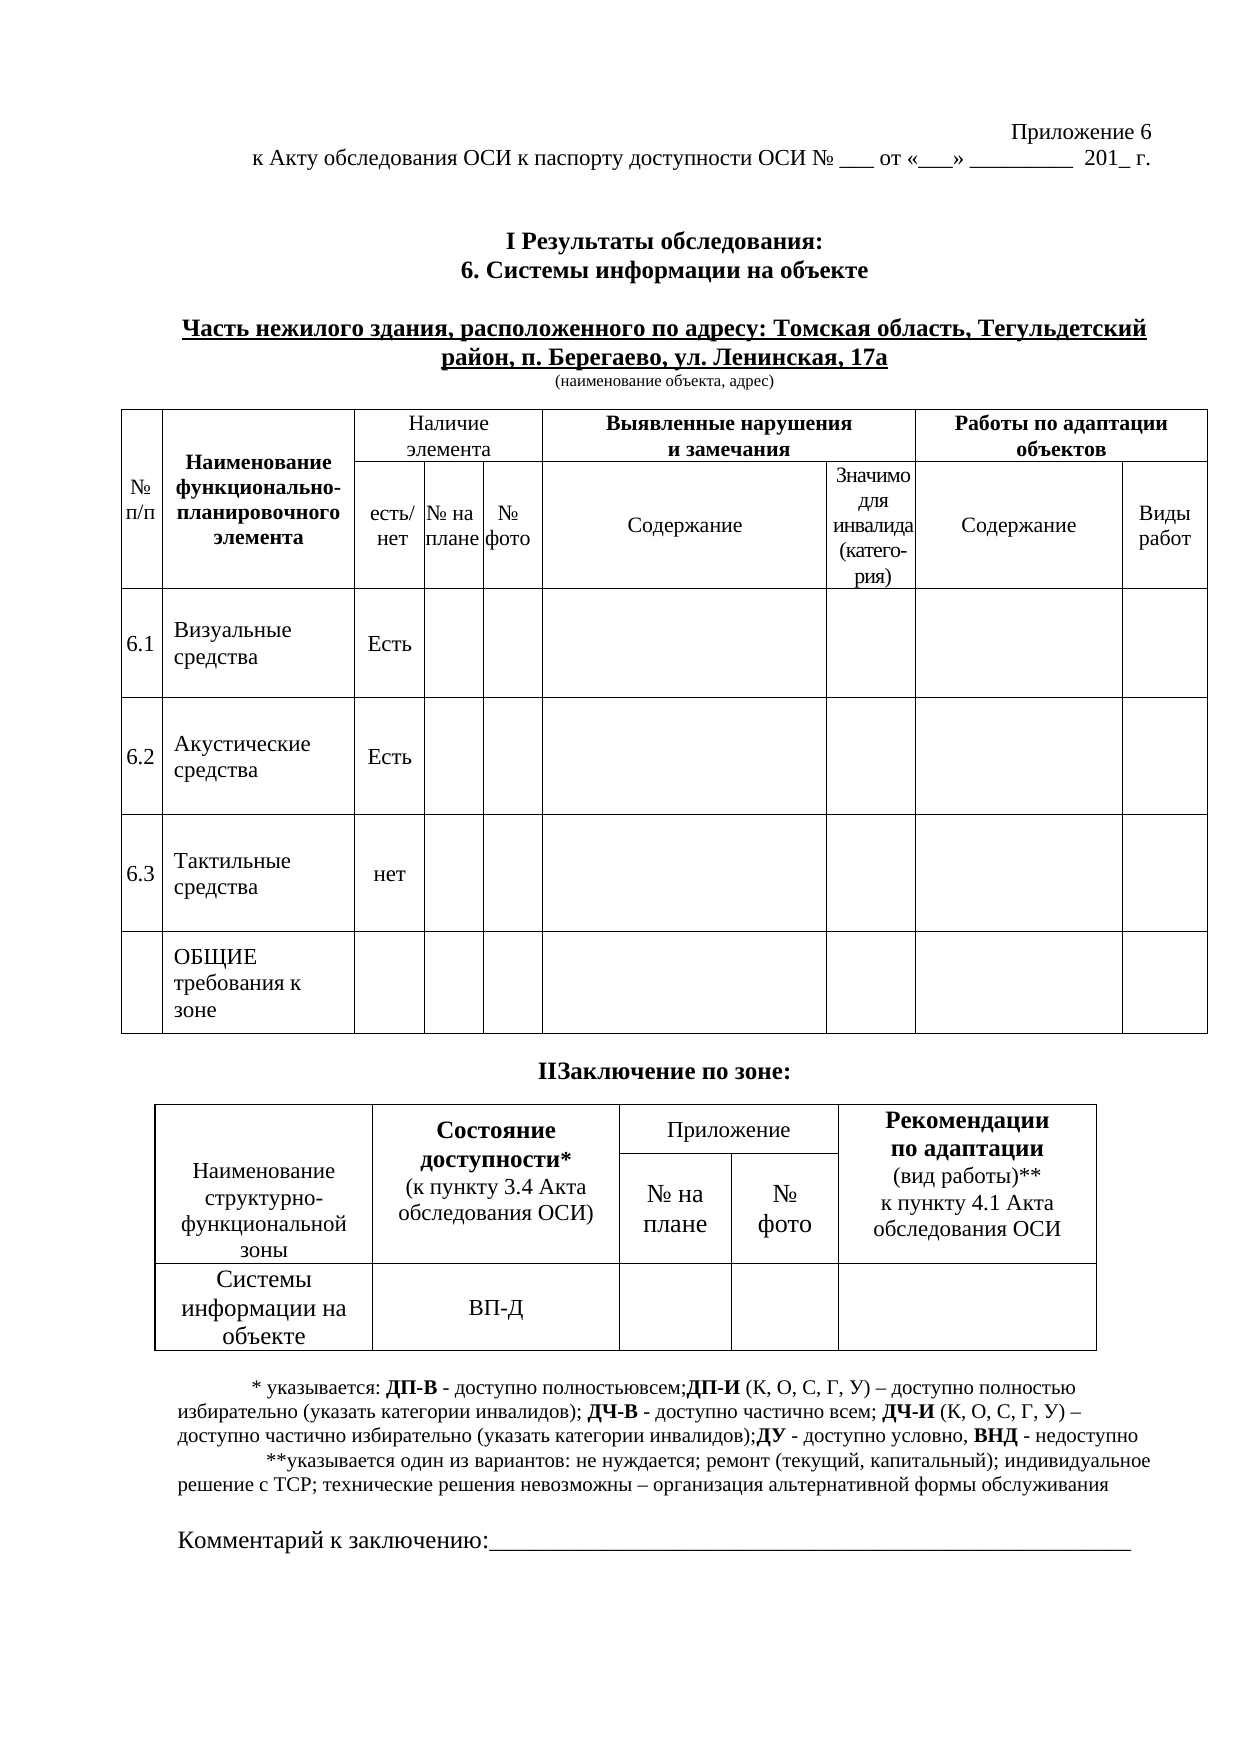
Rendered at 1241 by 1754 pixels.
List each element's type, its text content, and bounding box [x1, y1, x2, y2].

text Комментарий к заключению:________________________________________________________ [177, 1524, 1152, 1554]
table_cell [916, 589, 1122, 697]
table_cell [543, 815, 826, 931]
table_cell [1123, 589, 1207, 697]
table_cell Акустические средства [163, 698, 354, 814]
text I Результаты обследования: [177, 226, 1152, 255]
text к Акту обследования ОСИ к паспорту доступности ОСИ № ___ от «___» _________ 201_ г. [177, 144, 1152, 171]
table_cell [1123, 932, 1207, 1033]
table_cell [916, 815, 1122, 931]
table_cell ВП-Д [373, 1264, 619, 1350]
table_cell [425, 589, 483, 697]
table_cell [1123, 815, 1207, 931]
table_header Рекомендации по адаптации (вид работы)** к пункту 4.1 Акта обследования ОСИ [839, 1105, 1096, 1263]
table_cell Визуальные средства [163, 589, 354, 697]
text Часть нежилого здания, расположенного по адресу: Томская область, Тегульдетский район, п. Берегаево, ул. Ленинская, 17а [177, 313, 1152, 371]
table_cell № на плане [425, 462, 483, 588]
table_cell Значимо для инвалида (катего-рия) [827, 462, 915, 588]
table_cell [827, 698, 915, 814]
table_cell 6.1 [122, 589, 162, 697]
text (наименование объекта, адрес) [177, 371, 1152, 390]
table_cell [484, 815, 542, 931]
table_cell Содержание [543, 462, 826, 588]
table_cell [543, 698, 826, 814]
table_cell [620, 1264, 731, 1350]
table_header № п/п [122, 410, 162, 588]
table_cell Виды работ [1123, 462, 1207, 588]
table_cell № на плане [620, 1154, 731, 1263]
table_cell [425, 815, 483, 931]
table_cell [484, 589, 542, 697]
text Приложение 6 [177, 118, 1152, 144]
text IIЗаключение по зоне: [177, 1056, 1152, 1084]
table_header Состояние доступности* (к пункту 3.4 Акта обследования ОСИ) [373, 1105, 619, 1263]
table_cell ОБЩИЕ требования к зоне [163, 932, 354, 1033]
table_cell [827, 815, 915, 931]
text 6. Системы информации на объекте [177, 255, 1152, 283]
table_header Выявленные нарушения и замечания [543, 410, 915, 461]
table_cell [484, 698, 542, 814]
table_cell [425, 932, 483, 1033]
table_cell [827, 932, 915, 1033]
table_cell [916, 932, 1122, 1033]
table_header Наличие элемента [355, 410, 542, 461]
table_cell 6.3 [122, 815, 162, 931]
table_cell есть/ нет [355, 462, 424, 588]
table_cell [484, 932, 542, 1033]
table_header Работы по адаптации объектов [916, 410, 1207, 461]
table_cell [732, 1264, 838, 1350]
table_cell [425, 698, 483, 814]
table_cell нет [355, 815, 424, 931]
table_cell [827, 589, 915, 697]
table_cell 6.2 [122, 698, 162, 814]
table_header Наименование структурно-функциональной зоны [156, 1105, 372, 1263]
table_cell № фото [484, 462, 542, 588]
table_cell Содержание [916, 462, 1122, 588]
table_cell [916, 698, 1122, 814]
table_cell Системы информации на объекте [156, 1264, 372, 1350]
table_cell Тактильные средства [163, 815, 354, 931]
table_cell № фото [732, 1154, 838, 1263]
table_header Приложение [620, 1105, 838, 1153]
table_cell [1123, 698, 1207, 814]
table_header Наименование функционально-планировочного элемента [163, 410, 354, 588]
text **указывается один из вариантов: не нуждается; ремонт (текущий, капитальный); индивидуальное решение с ТСР; технические решения невозможны – организация альтернативной формы обслуживания [177, 1447, 1152, 1496]
table_cell [122, 932, 162, 1033]
table_cell [543, 589, 826, 697]
table_cell Есть [355, 589, 424, 697]
table_cell [839, 1264, 1096, 1350]
table_cell [543, 932, 826, 1033]
table_cell [355, 932, 424, 1033]
text * указывается: ДП-В - доступно полностьювсем;ДП-И (К, О, С, Г, У) – доступно полностью избирательно (указать категории инвалидов); ДЧ-В - доступно частично всем; ДЧ-И (К, О, С, Г, У) – доступно частично избирательно (указать категории инвалидов);ДУ - доступно условно, ВНД - недоступно [177, 1375, 1152, 1447]
table_cell Есть [355, 698, 424, 814]
